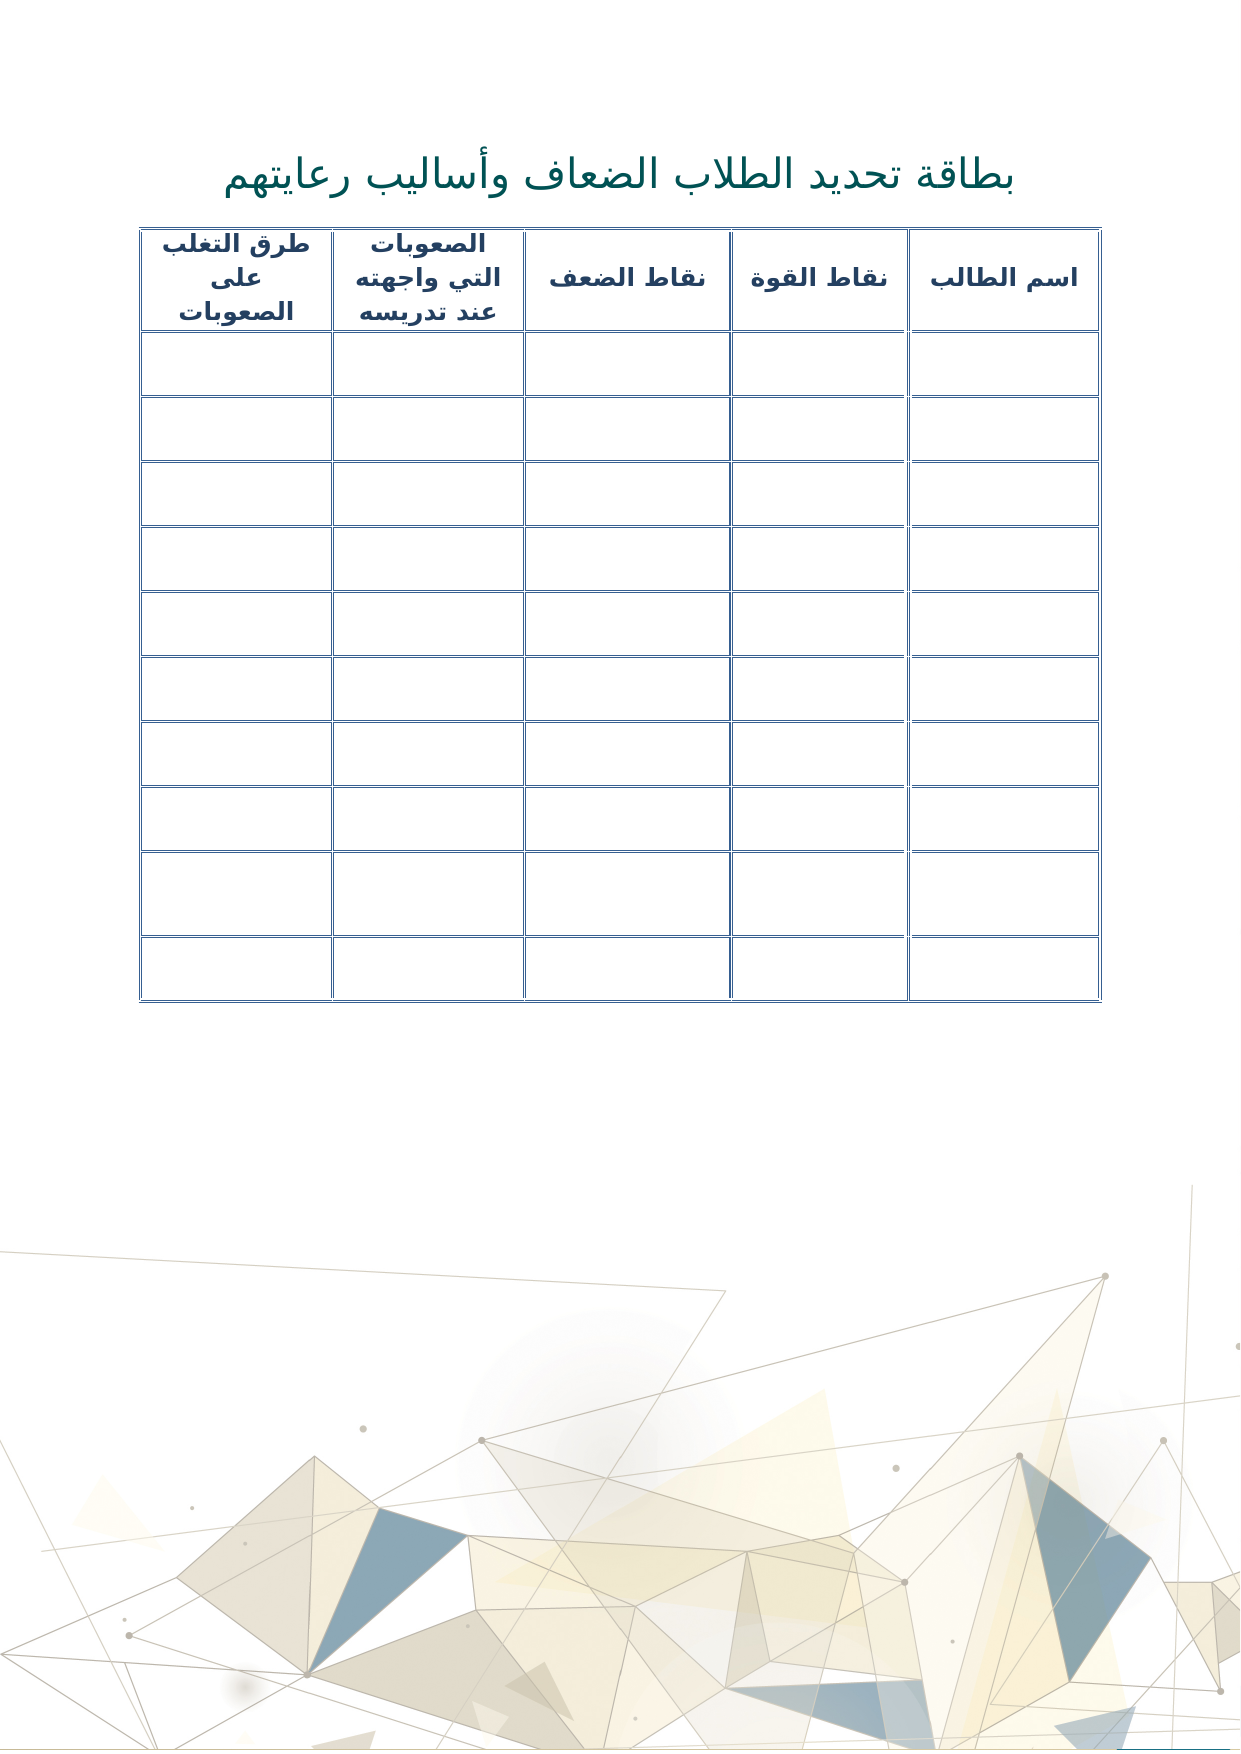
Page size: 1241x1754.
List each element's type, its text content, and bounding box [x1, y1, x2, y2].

table_cell [524, 938, 731, 999]
table_cell [526, 593, 729, 655]
table_cell [334, 723, 523, 785]
table_cell [733, 720, 907, 785]
table_cell [733, 460, 907, 525]
table_cell [142, 463, 331, 525]
table_cell [140, 938, 332, 999]
table_cell [334, 658, 523, 720]
table_header نقاط القوة [731, 230, 907, 330]
table_cell [910, 850, 1098, 934]
table_cell [733, 785, 907, 850]
table_cell [910, 525, 1098, 590]
table_cell [142, 853, 331, 934]
text بطاقة تحديد الطلاب الضعاف وأساليب رعايتهم [187, 150, 1053, 198]
table_cell [910, 590, 1098, 655]
table_cell [526, 723, 729, 785]
table_cell [526, 333, 729, 395]
table_cell [910, 785, 1098, 850]
table_cell [142, 658, 331, 720]
table_cell [334, 463, 523, 525]
table_cell [733, 590, 907, 655]
table_header نقاط الضعف [524, 230, 731, 330]
table_cell [910, 330, 1098, 395]
table_cell [142, 723, 331, 785]
table_cell [142, 593, 331, 655]
table_cell [733, 850, 907, 934]
table_cell [334, 593, 523, 655]
table_cell [332, 938, 524, 999]
table_cell [526, 463, 729, 525]
table_cell [910, 935, 1100, 999]
table_header طرق التغلب على الصعوبات [140, 230, 332, 330]
table_header الصعوبات التي واجهته عند تدريسه [332, 230, 524, 330]
table_cell [910, 395, 1098, 460]
table_cell [526, 398, 729, 460]
table_cell [733, 655, 907, 720]
table_cell [334, 853, 523, 934]
table_cell [142, 528, 331, 590]
table_cell [526, 528, 729, 590]
table_cell [910, 460, 1098, 525]
table_cell [910, 655, 1098, 720]
table_cell [910, 720, 1098, 785]
table_cell [334, 398, 523, 460]
picture [0, 0, 1241, 1750]
table_cell [731, 935, 907, 999]
table_header اسم الطالب [910, 228, 1100, 330]
table_cell [142, 398, 331, 460]
table_cell [526, 853, 729, 934]
table_cell [526, 788, 729, 850]
table_cell [334, 528, 523, 590]
table_cell [334, 788, 523, 850]
table_cell [142, 788, 331, 850]
table_cell [526, 658, 729, 720]
table_cell [733, 330, 907, 395]
table_cell [733, 525, 907, 590]
table_cell [334, 333, 523, 395]
table_cell [733, 395, 907, 460]
table_cell [142, 333, 331, 395]
